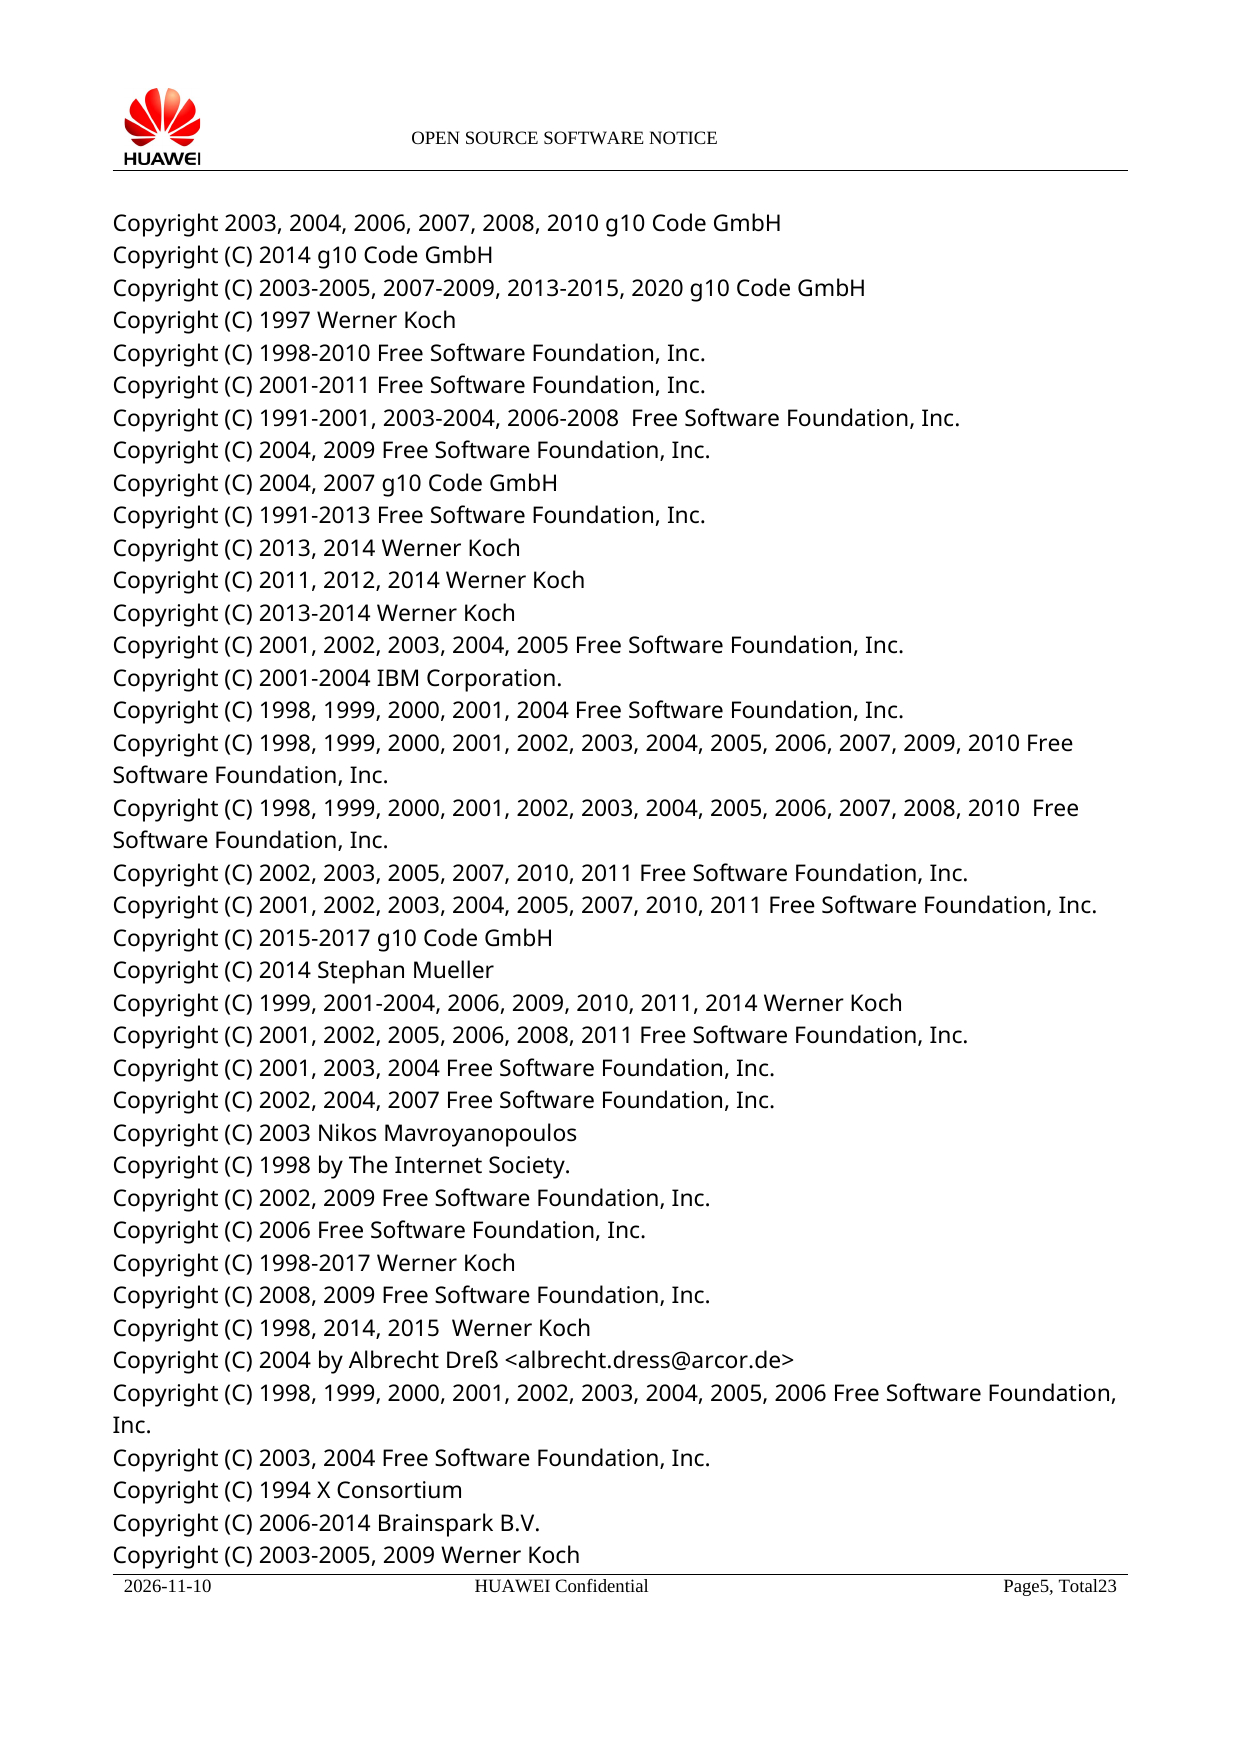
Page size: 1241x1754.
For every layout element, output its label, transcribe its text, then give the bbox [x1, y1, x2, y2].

picture [124, 88, 201, 165]
